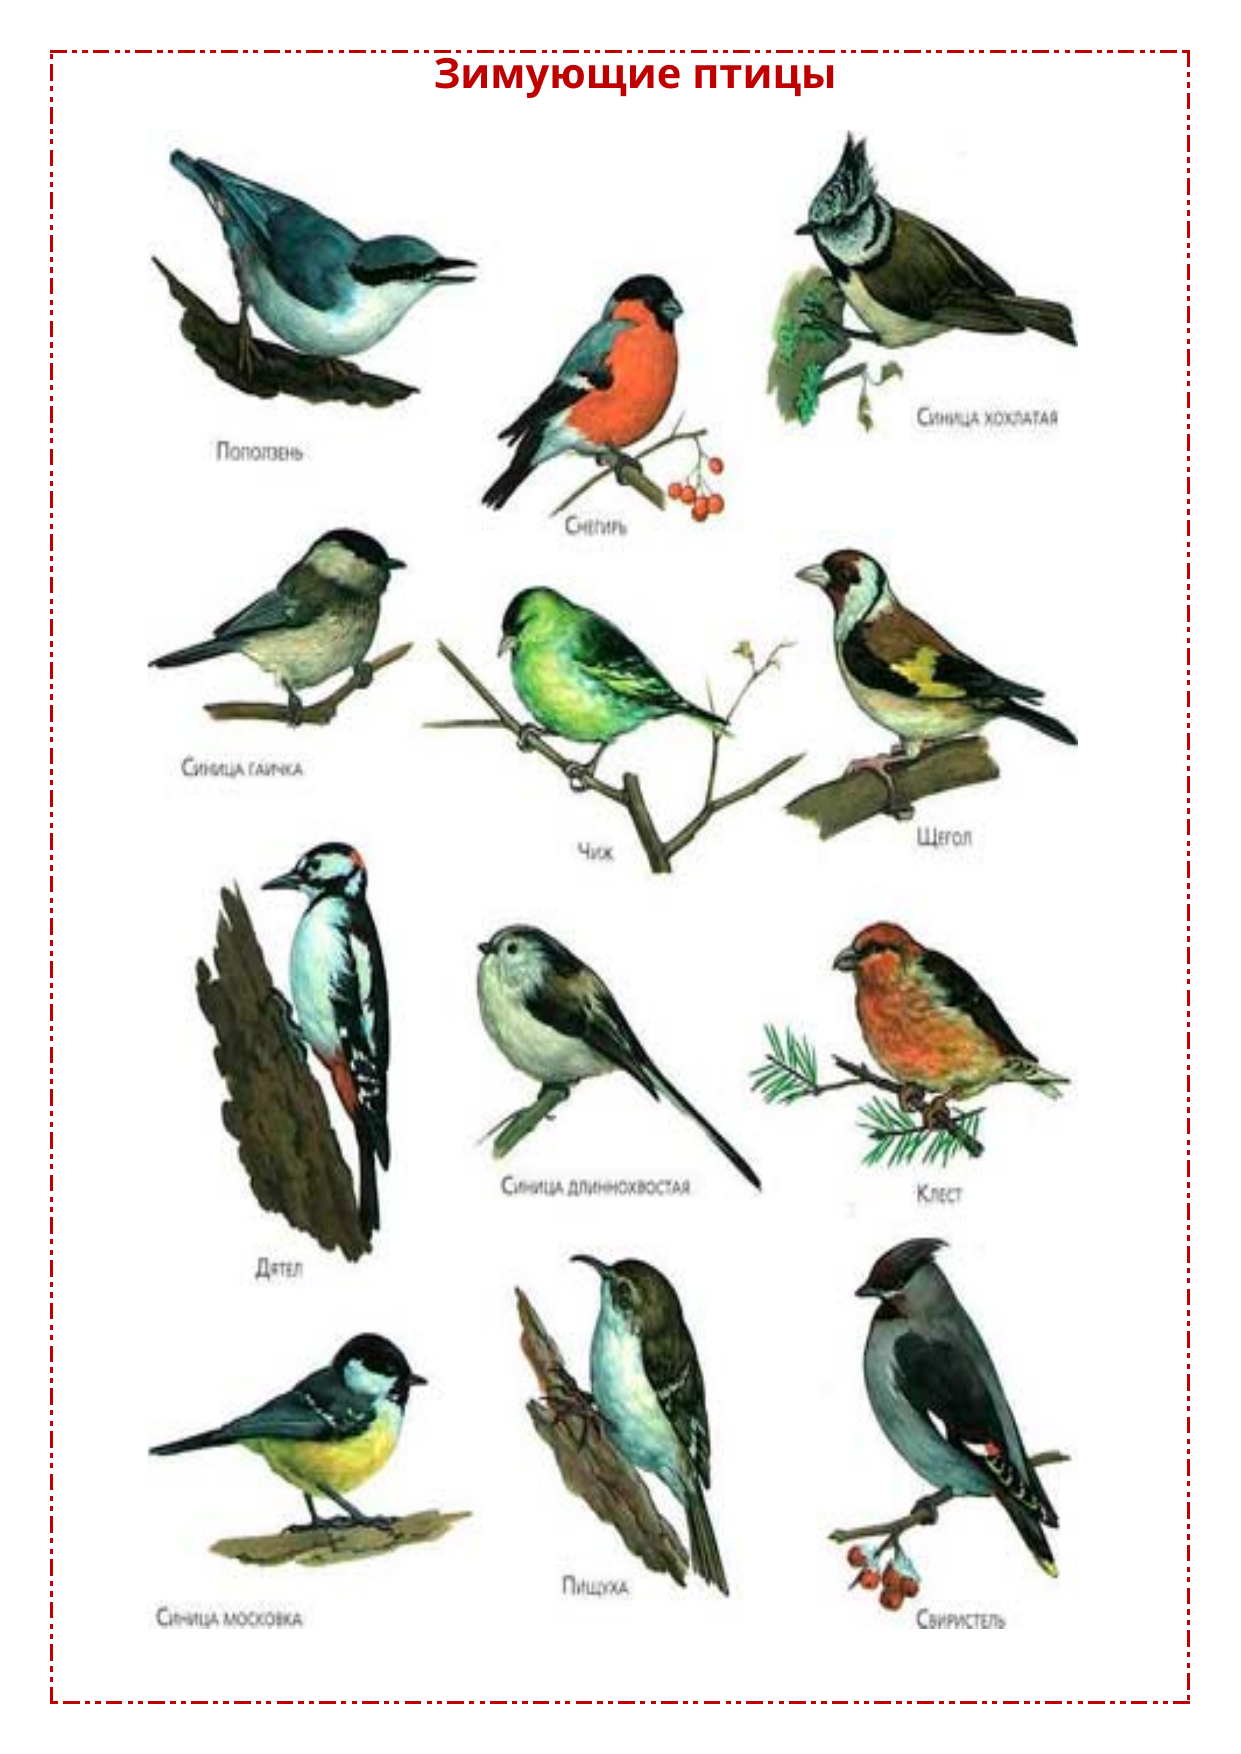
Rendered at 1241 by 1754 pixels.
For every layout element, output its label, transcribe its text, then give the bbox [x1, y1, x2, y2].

picture [147, 130, 1078, 1629]
text Зимующие птицы [118, 44, 1152, 101]
